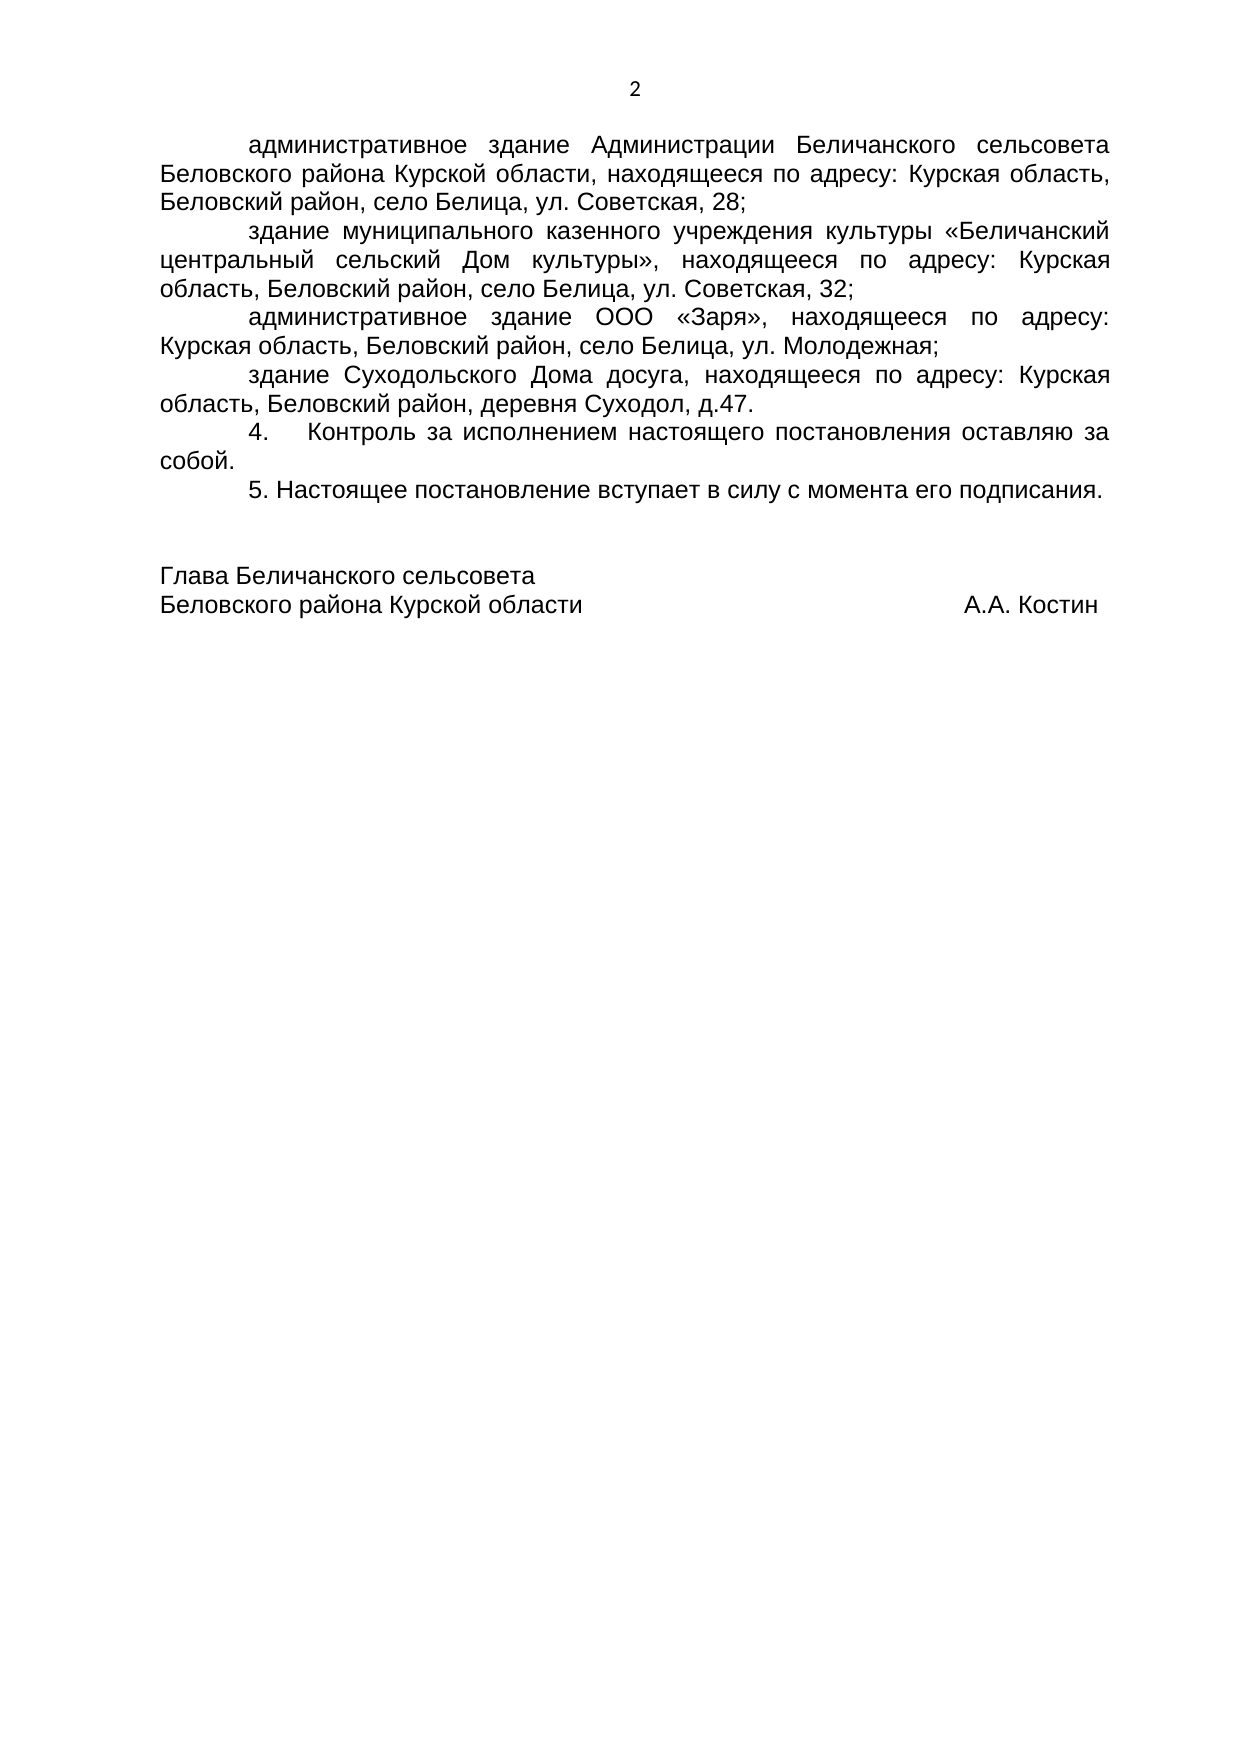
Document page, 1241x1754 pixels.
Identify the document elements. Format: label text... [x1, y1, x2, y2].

list административное здание Администрации Беличанского сельсовета Беловского района Курской области, находящееся по адресу: Курская область, Беловский район, село Белица, ул. Советская, 28; [159, 130, 1110, 216]
text 5. Настоящее постановление вступает в силу с момента его подписания. [159, 475, 1110, 504]
list административное здание ООО «Заря», находящееся по адресу: Курская область, Беловский район, село Белица, ул. Молодежная; [159, 302, 1110, 360]
title Беловского района Курской области А.А. Костин [159, 590, 1110, 619]
list здание муниципального казенного учреждения культуры «Беличанский центральный сельский Дом культуры», находящееся по адресу: Курская область, Беловский район, село Белица, ул. Советская, 32; [159, 216, 1110, 302]
list Контроль за исполнением настоящего постановления оставляю за собой. [159, 417, 1110, 475]
list здание Суходольского Дома досуга, находящееся по адресу: Курская область, Беловский район, деревня Суходол, д.47. [159, 360, 1110, 417]
title Глава Беличанского сельсовета [159, 561, 1110, 590]
